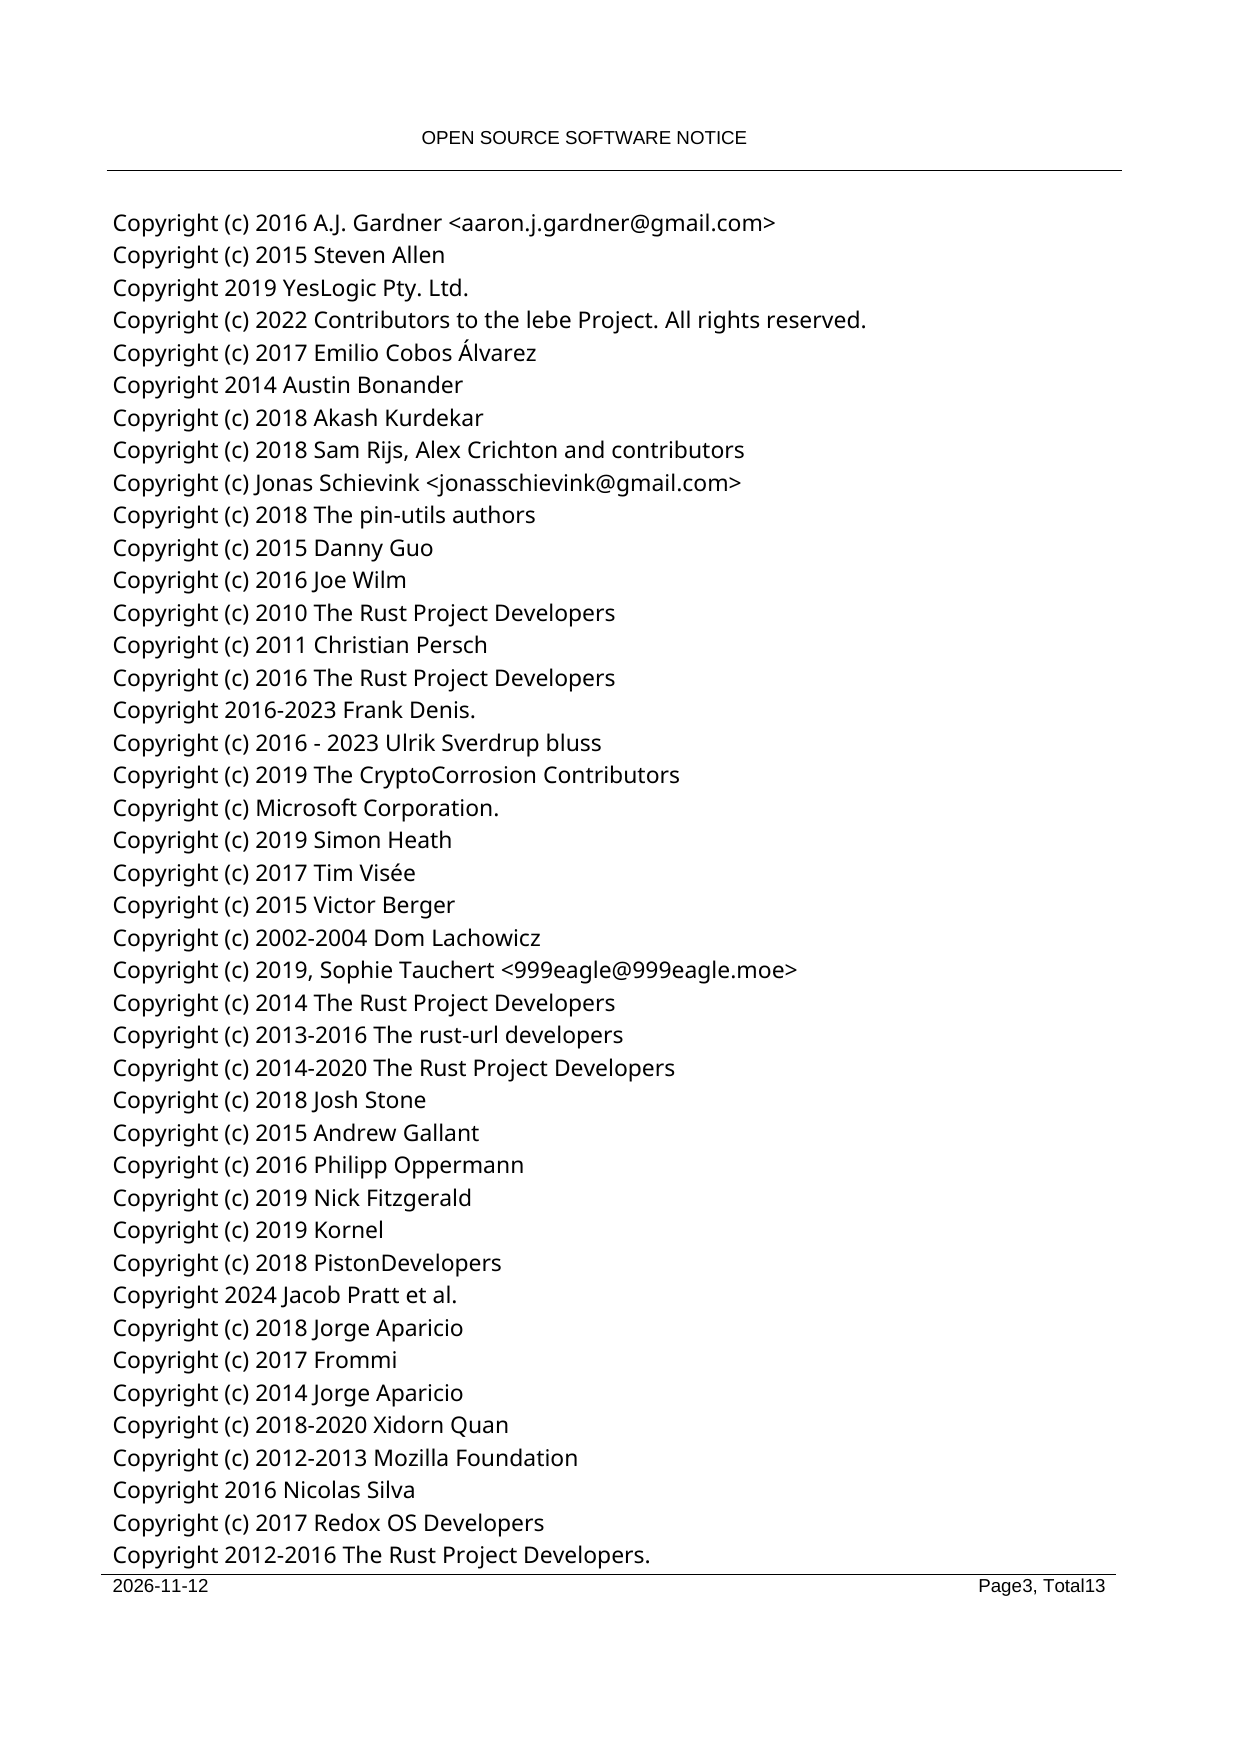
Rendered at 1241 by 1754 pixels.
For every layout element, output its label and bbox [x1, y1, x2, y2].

text [112, 206, 1128, 1571]
